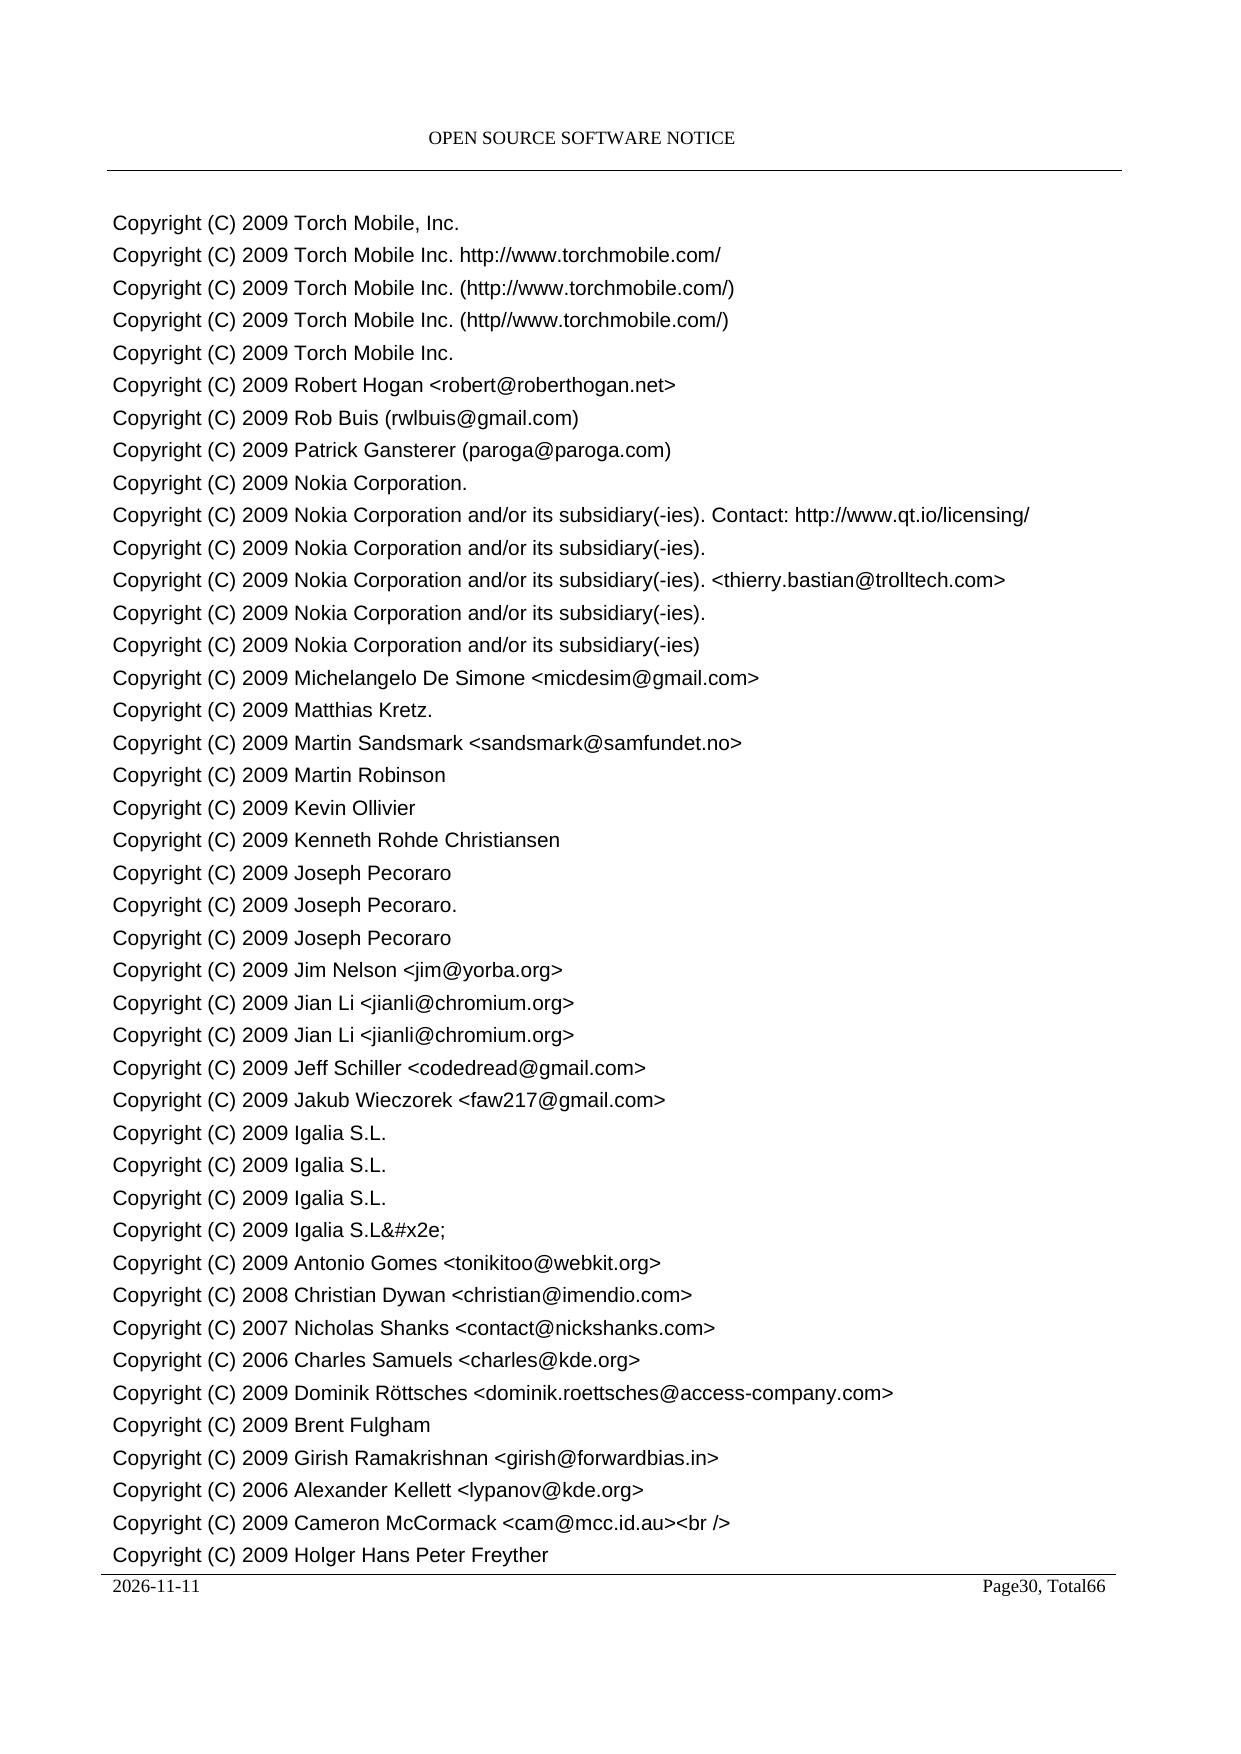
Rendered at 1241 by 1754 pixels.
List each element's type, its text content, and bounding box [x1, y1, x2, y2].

text Copyright (C) 2009 Igalia S.L&#x2e; [112, 1214, 1128, 1246]
text Copyright (C) 2009 Martin Robinson [112, 759, 1128, 791]
text Copyright (C) 2009 Igalia S.L. [112, 1116, 1128, 1149]
text Copyright (C) 2009 Nokia Corporation and/or its subsidiary(-ies). [112, 531, 1128, 564]
text Copyright (C) 2009 Joseph Pecoraro. [112, 889, 1128, 921]
text Copyright (C) 2009 Torch Mobile Inc. http://www.torchmobile.com/ [112, 239, 1128, 271]
text Copyright (C) 2009 Torch Mobile Inc. [112, 336, 1128, 369]
text Copyright (C) 2009 Michelangelo De Simone <micdesim@gmail.com> [112, 661, 1128, 694]
text Copyright (C) 2008 Christian Dywan <christian@imendio.com> [112, 1279, 1128, 1311]
text Copyright (C) 2009 Kenneth Rohde Christiansen [112, 824, 1128, 856]
text Copyright (C) 2009 Jeff Schiller <codedread@gmail.com> [112, 1051, 1128, 1084]
text Copyright (C) 2009 Jim Nelson <jim@yorba.org> [112, 954, 1128, 986]
text Copyright (C) 2009 Nokia Corporation and/or its subsidiary(-ies). <thierry.bastian@trolltech.com> [112, 564, 1128, 596]
text Copyright (C) 2009 Nokia Corporation and/or its subsidiary(-ies). Contact: http://www.qt.io/licensing/ [112, 499, 1128, 531]
text Copyright (C) 2009 Jian Li <jianli@chromium.org> [112, 1019, 1128, 1051]
text Copyright (C) 2009 Torch Mobile Inc. (http://www.torchmobile.com/) [112, 271, 1128, 304]
text Copyright (C) 2009 Jakub Wieczorek <faw217@gmail.com> [112, 1084, 1128, 1116]
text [112, 1539, 1128, 1571]
text Copyright (C) 2009 Nokia Corporation and/or its subsidiary(-ies) [112, 629, 1128, 661]
text Copyright (C) 2009 Rob Buis (rwlbuis@gmail.com) [112, 401, 1128, 434]
text Copyright (C) 2009 Jian Li <jianli@chromium.org> [112, 986, 1128, 1019]
text Copyright (C) 2009 Nokia Corporation. [112, 466, 1128, 499]
text Copyright (C) 2006 Alexander Kellett <lypanov@kde.org> [112, 1474, 1128, 1506]
text Copyright (C) 2009 Brent Fulgham [112, 1409, 1128, 1441]
text Copyright (C) 2009 Girish Ramakrishnan <girish@forwardbias.in> [112, 1441, 1128, 1474]
text Copyright (C) 2009 Dominik Röttsches <dominik.roettsches@access-company.com> [112, 1376, 1128, 1409]
text Copyright (C) 2009 Patrick Gansterer (paroga@paroga.com) [112, 434, 1128, 466]
text Copyright (C) 2009 Kevin Ollivier [112, 791, 1128, 824]
text Copyright (C) 2009 Robert Hogan <robert@roberthogan.net> [112, 369, 1128, 401]
text Copyright (C) 2009 Cameron McCormack <cam@mcc.id.au><br /> [112, 1506, 1128, 1539]
text Copyright (C) 2009 Igalia S.L. [112, 1181, 1128, 1214]
text Copyright (C) 2009 Matthias Kretz. [112, 694, 1128, 726]
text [112, 206, 1128, 239]
text Copyright (C) 2009 Martin Sandsmark <sandsmark@samfundet.no> [112, 726, 1128, 759]
text Copyright (C) 2009 Igalia S.L. [112, 1149, 1128, 1181]
text Copyright (C) 2009 Antonio Gomes <tonikitoo@webkit.org> [112, 1246, 1128, 1279]
text Copyright (C) 2009 Nokia Corporation and/or its subsidiary(-ies). [112, 596, 1128, 629]
text Copyright (C) 2009 Torch Mobile Inc. (http//www.torchmobile.com/) [112, 304, 1128, 336]
text Copyright (C) 2006 Charles Samuels <charles@kde.org> [112, 1344, 1128, 1376]
text Copyright (C) 2007 Nicholas Shanks <contact@nickshanks.com> [112, 1311, 1128, 1344]
text Copyright (C) 2009 Joseph Pecoraro [112, 921, 1128, 954]
text Copyright (C) 2009 Joseph Pecoraro [112, 856, 1128, 889]
